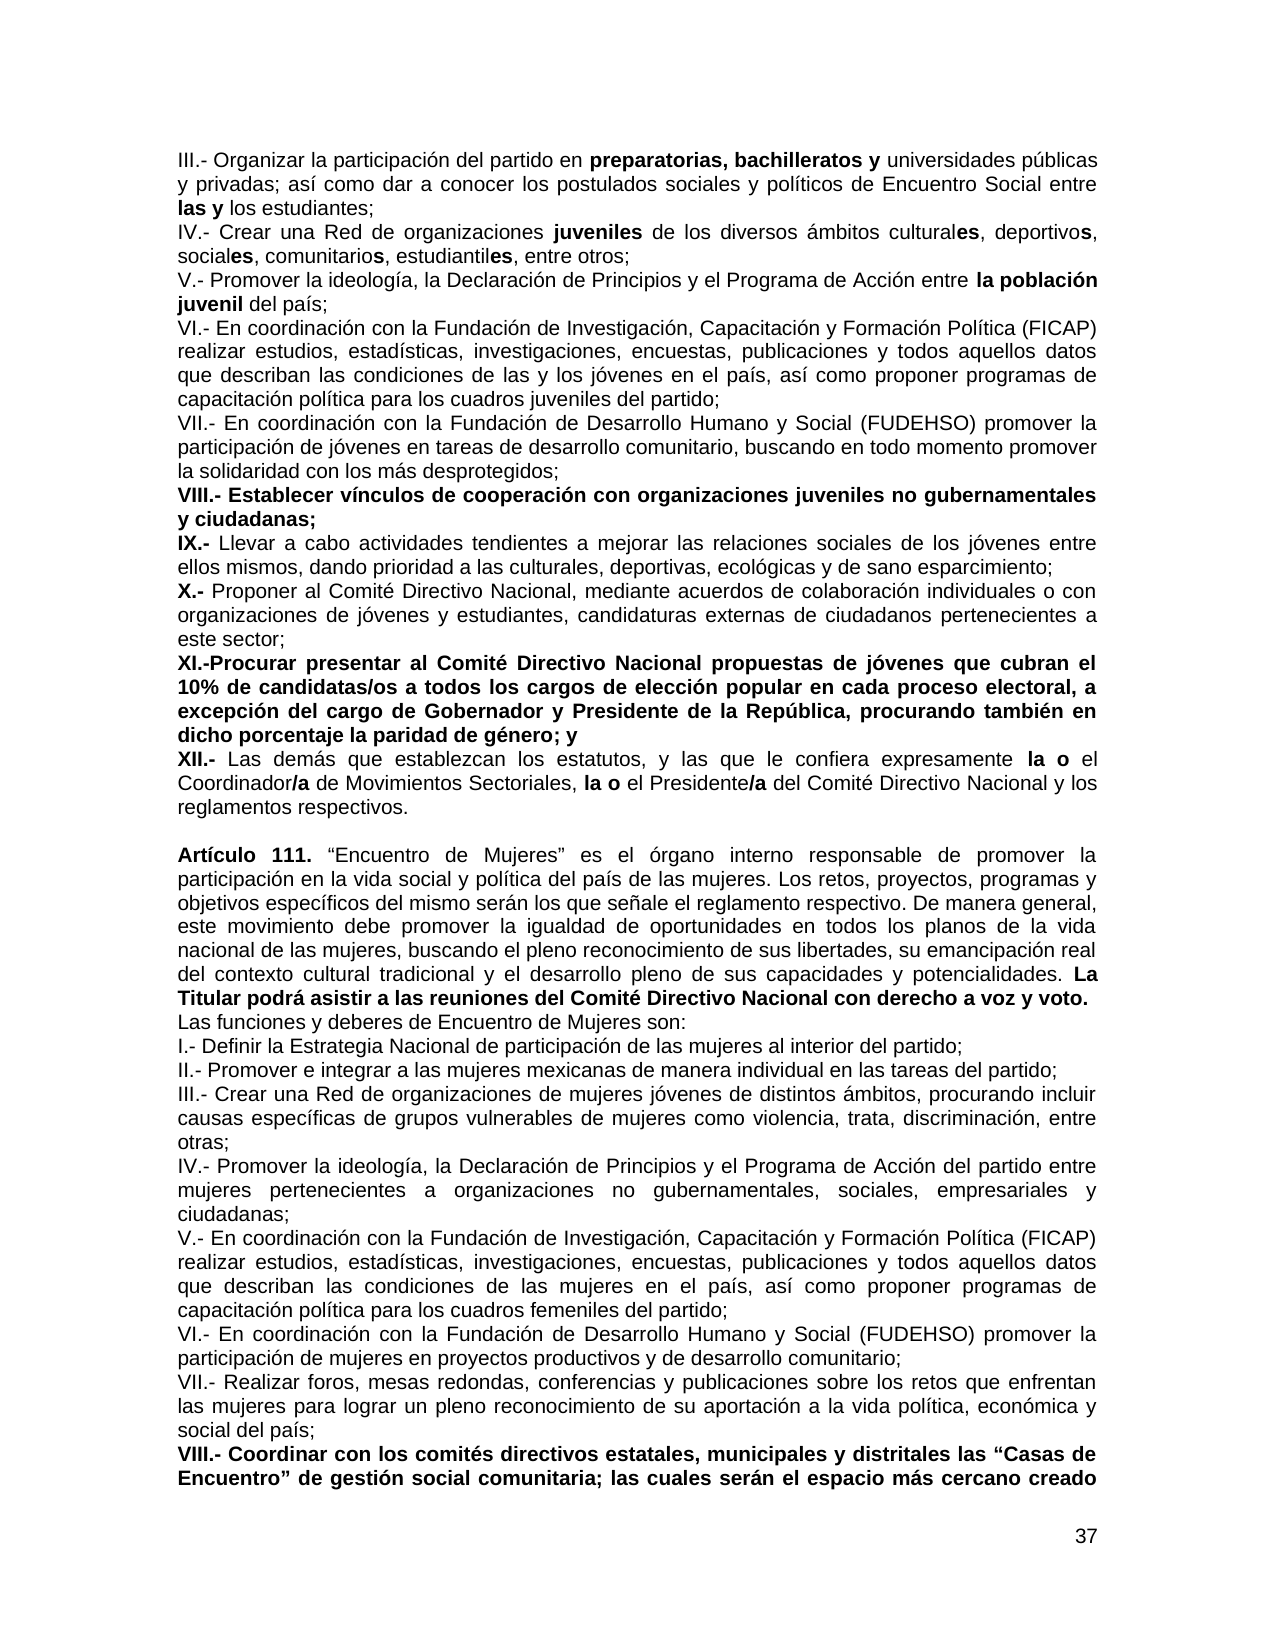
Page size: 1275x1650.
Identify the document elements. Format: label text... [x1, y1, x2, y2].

text III.- Crear una Red de organizaciones de mujeres jóvenes de distintos ámbitos, procurando incluir causas específicas de grupos vulnerables de mujeres como violencia, trata, discriminación, entre otras; [177, 1082, 1098, 1154]
text VIII.- Establecer vínculos de cooperación con organizaciones juveniles no gubernamentales y ciudadanas; [177, 483, 1098, 531]
text Artículo 111. “Encuentro de Mujeres” es el órgano interno responsable de promover la participación en la vida social y política del país de las mujeres. Los retos, proyectos, programas y objetivos específicos del mismo serán los que señale el reglamento respectivo. De manera general, este movimiento debe promover la igualdad de oportunidades en todos los planos de la vida nacional de las mujeres, buscando el pleno reconocimiento de sus libertades, su emancipación real del contexto cultural tradicional y el desarrollo pleno de sus capacidades y potencialidades. La Titular podrá asistir a las reuniones del Comité Directivo Nacional con derecho a voz y voto. [177, 842, 1098, 1010]
text I.- Definir la Estrategia Nacional de participación de las mujeres al interior del partido; [177, 1034, 1098, 1058]
text IX.- Llevar a cabo actividades tendientes a mejorar las relaciones sociales de los jóvenes entre ellos mismos, dando prioridad a las culturales, deportivas, ecológicas y de sano esparcimiento; [177, 531, 1098, 579]
text II.- Promover e integrar a las mujeres mexicanas de manera individual en las tareas del partido; [177, 1058, 1098, 1082]
text XI.-Procurar presentar al Comité Directivo Nacional propuestas de jóvenes que cubran el 10% de candidatas/os a todos los cargos de elección popular en cada proceso electoral, a excepción del cargo de Gobernador y Presidente de la República, procurando también en dicho porcentaje la paridad de género; y [177, 651, 1098, 747]
text VII.- Realizar foros, mesas redondas, conferencias y publicaciones sobre los retos que enfrentan las mujeres para lograr un pleno reconocimiento de su aportación a la vida política, económica y social del país; [177, 1369, 1098, 1441]
text VII.- En coordinación con la Fundación de Desarrollo Humano y Social (FUDEHSO) promover la participación de jóvenes en tareas de desarrollo comunitario, buscando en todo momento promover la solidaridad con los más desprotegidos; [177, 411, 1098, 483]
text IV.- Crear una Red de organizaciones juveniles de los diversos ámbitos culturales, deportivos, sociales, comunitarios, estudiantiles, entre otros; [177, 219, 1098, 267]
text V.- En coordinación con la Fundación de Investigación, Capacitación y Formación Política (FICAP) realizar estudios, estadísticas, investigaciones, encuestas, publicaciones y todos aquellos datos que describan las condiciones de las mujeres en el país, así como proponer programas de capacitación política para los cuadros femeniles del partido; [177, 1226, 1098, 1322]
text VI.- En coordinación con la Fundación de Investigación, Capacitación y Formación Política (FICAP) realizar estudios, estadísticas, investigaciones, encuestas, publicaciones y todos aquellos datos que describan las condiciones de las y los jóvenes en el país, así como proponer programas de capacitación política para los cuadros juveniles del partido; [177, 315, 1098, 411]
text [177, 1441, 1098, 1489]
text X.- Proponer al Comité Directivo Nacional, mediante acuerdos de colaboración individuales o con organizaciones de jóvenes y estudiantes, candidaturas externas de ciudadanos pertenecientes a este sector; [177, 579, 1098, 651]
text V.- Promover la ideología, la Declaración de Principios y el Programa de Acción entre la población juvenil del país; [177, 267, 1098, 315]
text VI.- En coordinación con la Fundación de Desarrollo Humano y Social (FUDEHSO) promover la participación de mujeres en proyectos productivos y de desarrollo comunitario; [177, 1322, 1098, 1369]
text III.- Organizar la participación del partido en preparatorias, bachilleratos y universidades públicas y privadas; así como dar a conocer los postulados sociales y políticos de Encuentro Social entre las y los estudiantes; [177, 148, 1098, 219]
text IV.- Promover la ideología, la Declaración de Principios y el Programa de Acción del partido entre mujeres pertenecientes a organizaciones no gubernamentales, sociales, empresariales y ciudadanas; [177, 1154, 1098, 1226]
text XII.- Las demás que establezcan los estatutos, y las que le confiera expresamente la o el Coordinador/a de Movimientos Sectoriales, la o el Presidente/a del Comité Directivo Nacional y los reglamentos respectivos. [177, 747, 1098, 818]
text Las funciones y deberes de Encuentro de Mujeres son: [177, 1010, 1098, 1034]
